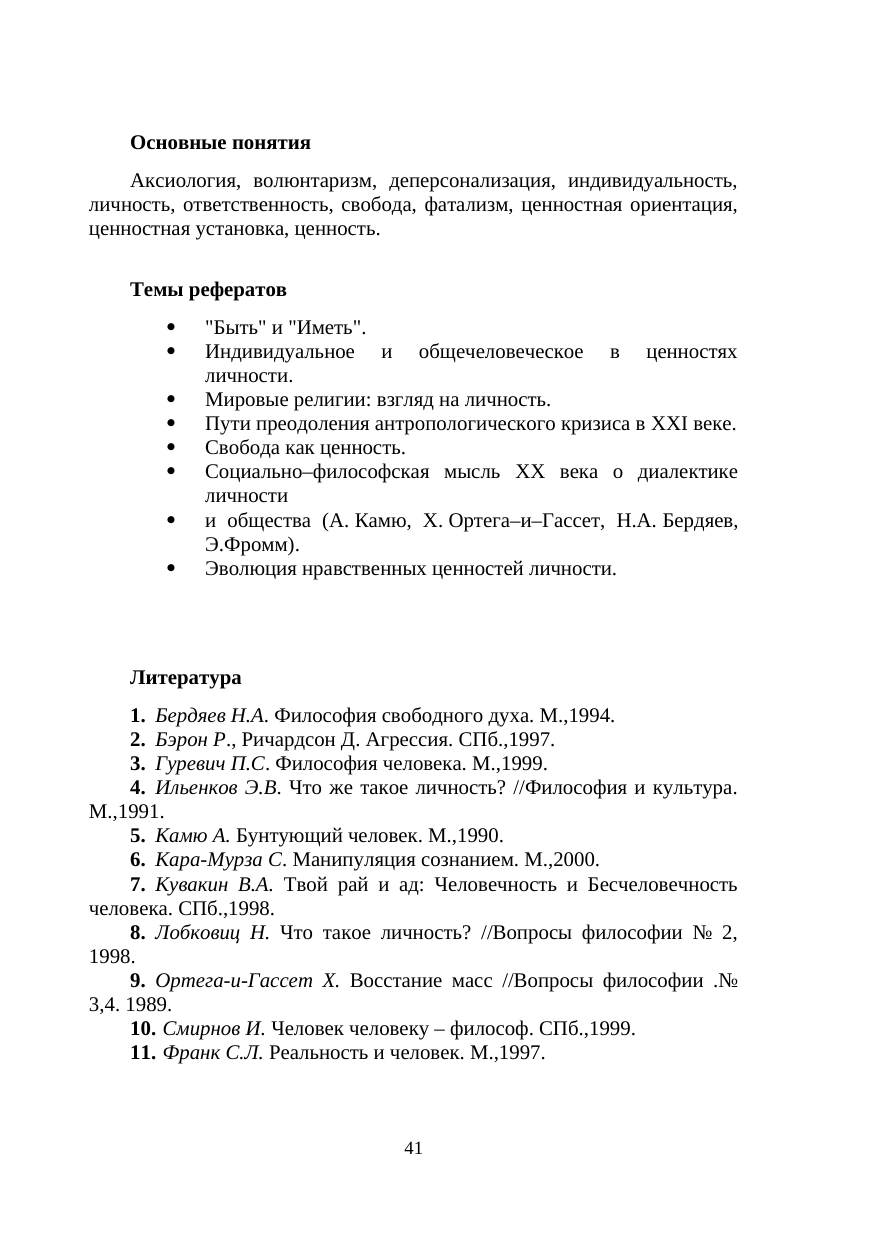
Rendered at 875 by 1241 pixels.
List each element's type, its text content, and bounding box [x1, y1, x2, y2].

text 5. Камю А. Бунтующий человек. М.,1990. [89, 823, 738, 847]
text 8. Лобковиц Н. Что такое личность? //Вопросы философии № 2, 1998. [89, 919, 738, 968]
text 4. Ильенков Э.В. Что же такое личность? //Философия и культура. М.,1991. [89, 775, 738, 823]
list Индивидуальное и общечеловеческое в ценностях личности. [167, 339, 738, 387]
text Литература [89, 665, 738, 689]
text Аксиология, волюнтаризм, деперсонализация, индивидуальность, личность, ответственность, свобода, фатализм, ценностная ориентация, ценностная установка, ценность. [89, 168, 738, 240]
list "Быть" и "Иметь". [167, 315, 738, 339]
text Темы рефератов [89, 277, 738, 301]
text 11. Франк С.Л. Реальность и человек. М.,1997. [89, 1040, 738, 1064]
list и общества (А. Камю, Х. Ортега–и–Гассет, Н.А. Бердяев, Э.Фромм). [167, 507, 738, 556]
text 6. Кара-Мурза С. Манипуляция сознанием. М.,2000. [89, 847, 738, 871]
list Пути преодоления антропологического кризиса в XXI веке. [167, 411, 738, 435]
text 10. Смирнов И. Человек человеку – философ. СПб.,1999. [89, 1016, 738, 1040]
list Мировые религии: взгляд на личность. [167, 387, 738, 411]
list Свобода как ценность. [167, 435, 738, 459]
text 1. Бердяев Н.А. Философия свободного духа. М.,1994. [89, 703, 738, 727]
text 2. Бэрон Р., Ричардсон Д. Агрессия. СПб.,1997. [89, 727, 738, 751]
text 3. Гуревич П.С. Философия человека. М.,1999. [89, 751, 738, 775]
text 7. Кувакин В.А. Твой рай и ад: Человечность и Бесчеловечность человека. СПб.,1998. [89, 871, 738, 919]
list Социально–философская мысль XX века о диалектике личности [167, 459, 738, 507]
text 9. Ортега-и-Гассет X. Восстание масс //Вопросы философии .№ 3,4. 1989. [89, 968, 738, 1016]
text Основные понятия [89, 130, 738, 154]
list Эволюция нравственных ценностей личности. [167, 556, 738, 580]
